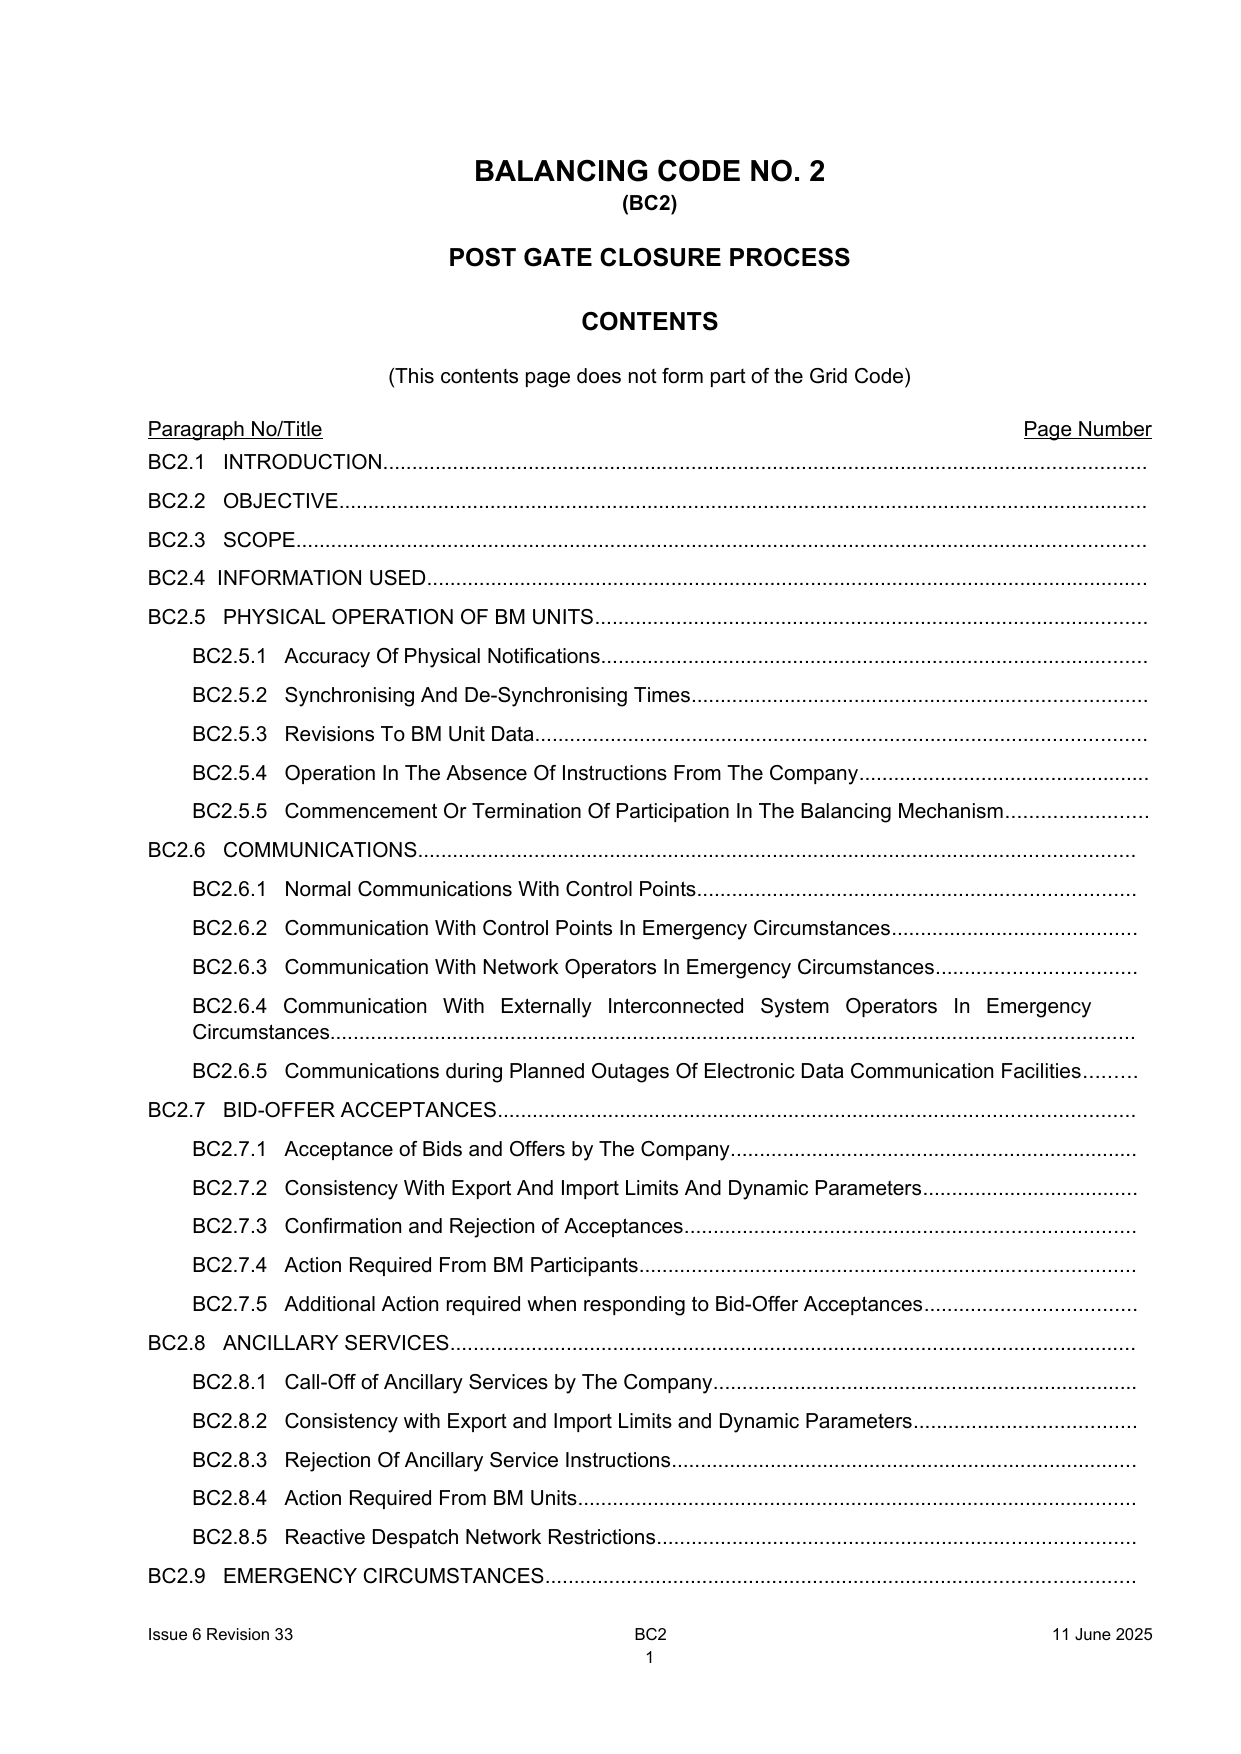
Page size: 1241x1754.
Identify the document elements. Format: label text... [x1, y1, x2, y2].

text BC2.7.3 Confirmation and Rejection of Acceptances 12 [192, 1214, 1092, 1238]
text BC2.8 ANCILLARY SERVICES 13 [148, 1331, 1092, 1355]
text BC2.5.4 Operation In The Absence Of Instructions From The Company 7 [192, 761, 1092, 784]
text BC2.8.3 Rejection Of Ancillary Service Instructions 14 [192, 1447, 1092, 1471]
text Paragraph No/Title Page Number [148, 417, 1152, 441]
text BC2.8.5 Reactive Despatch Network Restrictions 15 [192, 1525, 1092, 1549]
text (BC2) [148, 191, 1152, 214]
text BC2.1 INTRODUCTION 3 [148, 450, 1092, 474]
text BC2.8.1 Call-Off of Ancillary Services by The Company 13 [192, 1370, 1092, 1394]
text BC2.2 OBJECTIVE 3 [148, 488, 1092, 512]
text BC2.8.4 Action Required From BM Units 14 [192, 1486, 1092, 1510]
text BC2.5 PHYSICAL OPERATION OF BM UNITS 4 [148, 605, 1092, 629]
text BC2.6.1 Normal Communications With Control Points 10 [192, 877, 1092, 901]
text BC2.3 SCOPE 3 [148, 527, 1092, 551]
text BC2.5.2 Synchronising And De-Synchronising Times 5 [192, 683, 1092, 707]
text BC2.7.4 Action Required From BM Participants 13 [192, 1253, 1092, 1277]
text BC2.7 BID-OFFER ACCEPTANCES 12 [148, 1098, 1092, 1122]
text CONTENTS [148, 306, 1152, 335]
text BC2.5.3 Revisions To BM Unit Data 6 [192, 722, 1092, 746]
text BC2.6 COMMUNICATIONS 10 [148, 838, 1092, 862]
text POST GATE CLOSURE PROCESS [148, 243, 1152, 272]
text BC2.9 EMERGENCY CIRCUMSTANCES 15 [148, 1564, 1092, 1588]
text BC2.7.5 Additional Action required when responding to Bid-Offer Acceptances 13 [192, 1292, 1092, 1316]
text BC2.6.4 Communication With Externally Interconnected System Operators In Emergency Circumstances 11 [192, 994, 1092, 1044]
text BC2.6.3 Communication With Network Operators In Emergency Circumstances 11 [192, 955, 1092, 979]
text BALANCING CODE NO. 2 [148, 154, 1152, 187]
text (This contents page does not form part of the Grid Code) [148, 364, 1152, 388]
text BC2.6.2 Communication With Control Points In Emergency Circumstances 10 [192, 916, 1092, 940]
text BC2.5.5 Commencement Or Termination Of Participation In The Balancing Mechanism 9 [192, 799, 1092, 823]
text BC2.8.2 Consistency with Export and Import Limits and Dynamic Parameters 14 [192, 1408, 1092, 1432]
text BC2.6.5 Communications during Planned Outages Of Electronic Data Communication Facilities 11 [192, 1059, 1092, 1083]
text BC2.7.1 Acceptance of Bids and Offers by The Company 12 [192, 1137, 1092, 1161]
text BC2.7.2 Consistency With Export And Import Limits And Dynamic Parameters 12 [192, 1175, 1092, 1199]
text BC2.4 INFORMATION USED 3 [148, 566, 1092, 590]
text BC2.5.1 Accuracy Of Physical Notifications 4 [192, 644, 1092, 668]
